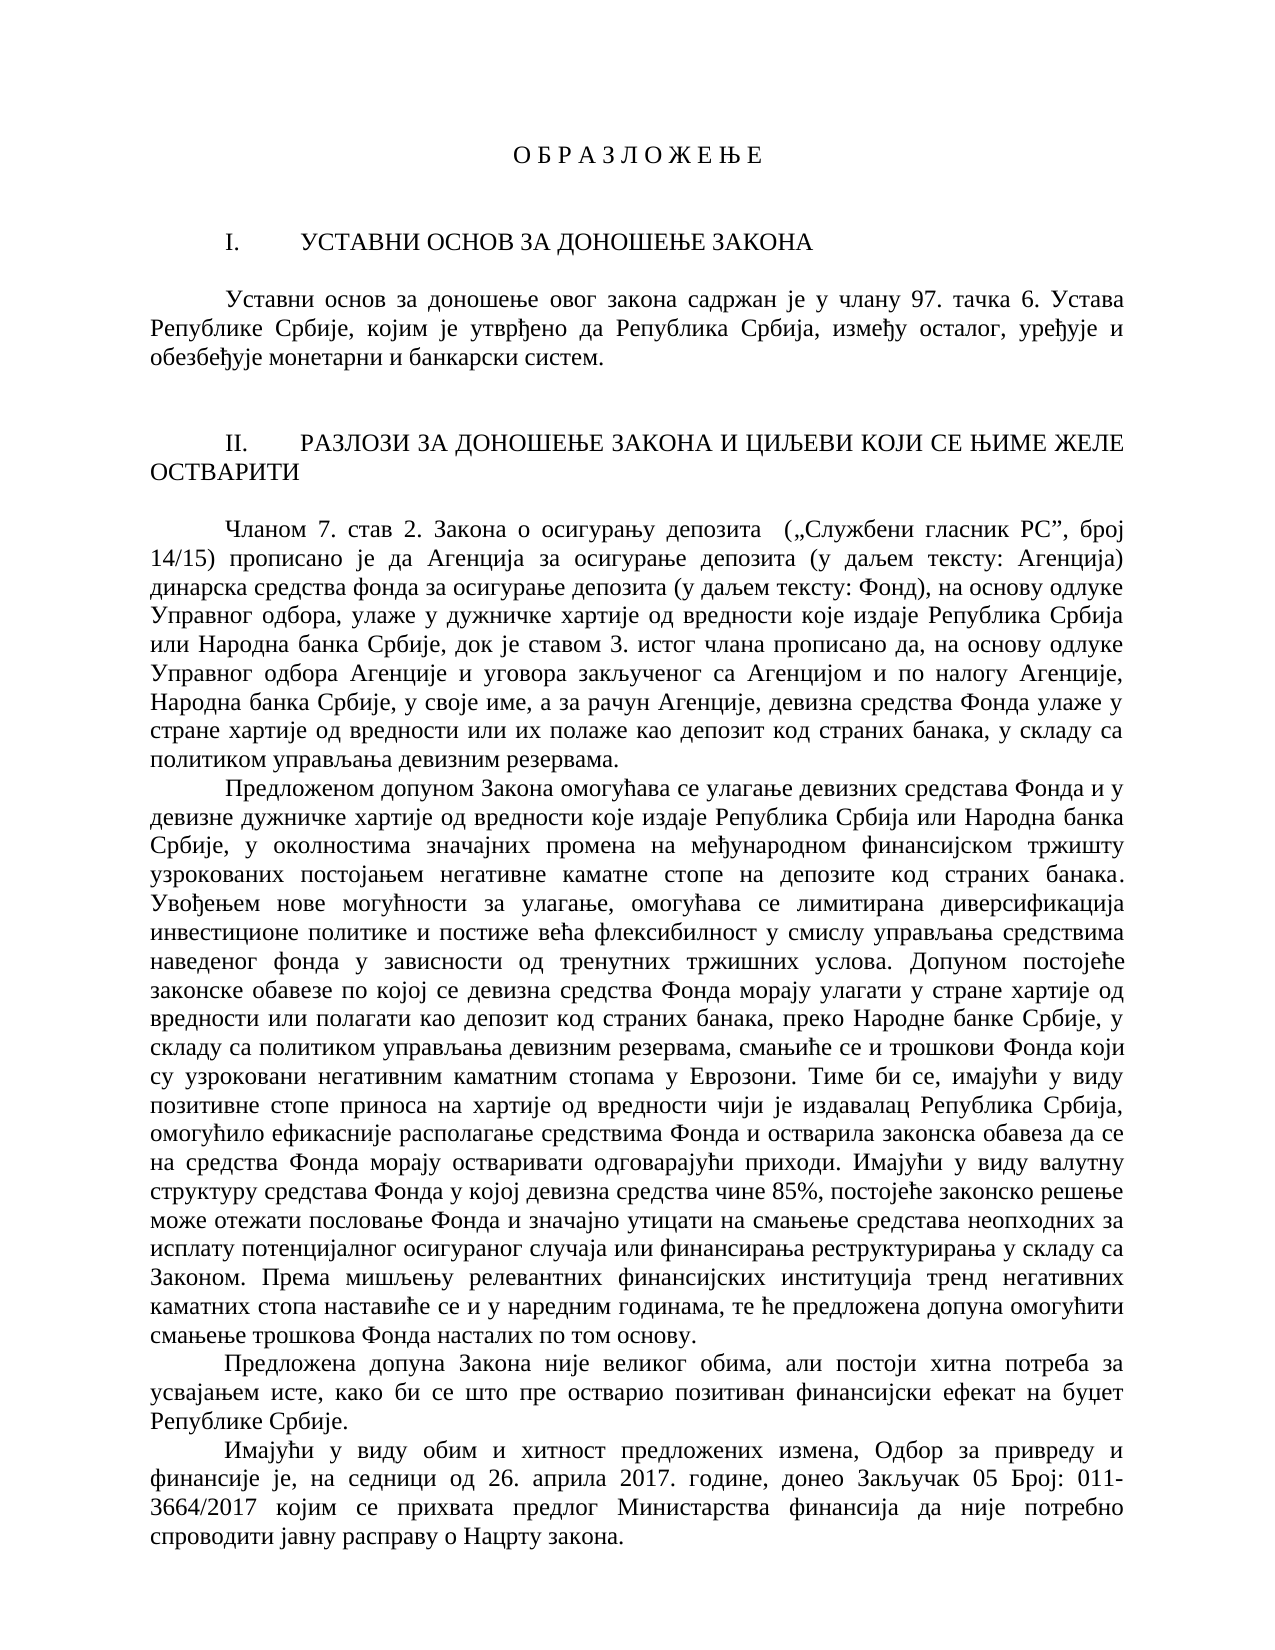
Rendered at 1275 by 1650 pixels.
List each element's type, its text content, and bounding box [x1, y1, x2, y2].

text О Б Р А З Л О Ж Е Њ Е [150, 141, 1125, 169]
list РАЗЛОЗИ ЗА ДОНОШЕЊЕ ЗАКОНА И ЦИЉЕВИ КОЈИ СЕ ЊИМЕ ЖЕЛЕ ОСТВАРИТИ [150, 428, 1125, 486]
text Имајући у виду обим и хитност предложених измена, Одбор за привреду и финансије је, на седници од 26. априла 2017. године, донео Закључак 05 Број: 011-3664/2017 којим се прихвата предлог Министарства финансија да није потребно спроводити јавну расправу о Нацрту закона. [150, 1435, 1125, 1550]
text Уставни основ за доношење овог закона садржан је у члану 97. тачка 6. Устава Републике Србије, којим је утврђено да Република Србија, између осталог, уређује и обезбеђује монетарни и банкарски систем. [150, 284, 1125, 371]
text Предложеном допуном Закона омогућава се улагање девизних средстава Фонда и у девизне дужничке хартије од вредности које издаје Република Србија или Народна банка Србије, у околностима значајних промена на међународном финансијском тржишту узрокованих постојањем негативне каматне стопе на депозите код страних банака. Увођењем нове могућности за улагање, омогућава се лимитирана диверсификација инвестиционе политике и постиже већа флексибилност у смислу управљања средствима наведеног фонда у зависности од тренутних тржишних услова. Допуном постојеће законске обавезе по којој се девизна средства Фонда морају улагати у стране хартије од вредности или полагати као депозит код страних банака, преко Народне банке Србије, у складу са политиком управљања девизним резервама, смањиће се и трошкови Фонда који су узроковани негативним каматним стопама у Еврозони. Тиме би се, имајући у виду позитивне стопе приноса на хартије од вредности чији је издавалац Република Србија, омогућило ефикасније располагање средствима Фонда и остварила законска обавеза да се на средства Фонда морају остваривати одговарајући приходи. Имајући у виду валутну структуру средстава Фонда у којој девизна средства чине 85%, постојеће законско решење може отежати пословање Фонда и значајно утицати на смањење средстава неопходних за исплату потенцијалног осигураног случаја или финансирања реструктурирања у складу са Законом. Према мишљењу релевантних финансијских институција тренд негативних каматних стопа наставиће се и у наредним годинама, те ће предложена допуна омогућити смањење трошкова Фонда насталих по том основу. [150, 773, 1125, 1348]
list УСТАВНИ ОСНОВ ЗА ДОНОШЕЊЕ ЗАКОНА [224, 227, 1125, 256]
text Предложена допуна Закона није великог обима, али постоји хитна потреба за усвајањем исте, како би се што пре остварио позитиван финансијски ефекат на буџет Републике Србије. [150, 1348, 1125, 1435]
text Чланом 7. став 2. Закона о осигурању депозита („Службени гласник РС”, број 14/15) прописано је да Агенција за осигурање депозита (у даљем тексту: Агенција) динарска средства фонда за осигурање депозита (у даљем тексту: Фонд), на основу одлуке Управног одбора, улаже у дужничке хартије од вредности које издаје Република Србија или Народна банка Србије, док је ставом 3. истог члана прописано да, на основу одлуке Управног одбора Агенције и уговора закљученог са Агенцијом и по налогу Агенције, Народна банка Србије, у своје име, а за рачун Агенције, девизна средства Фонда улаже у стране хартије од вредности или их полаже као депозит код страних банака, у складу са политиком управљања девизним резервама. [150, 514, 1124, 773]
